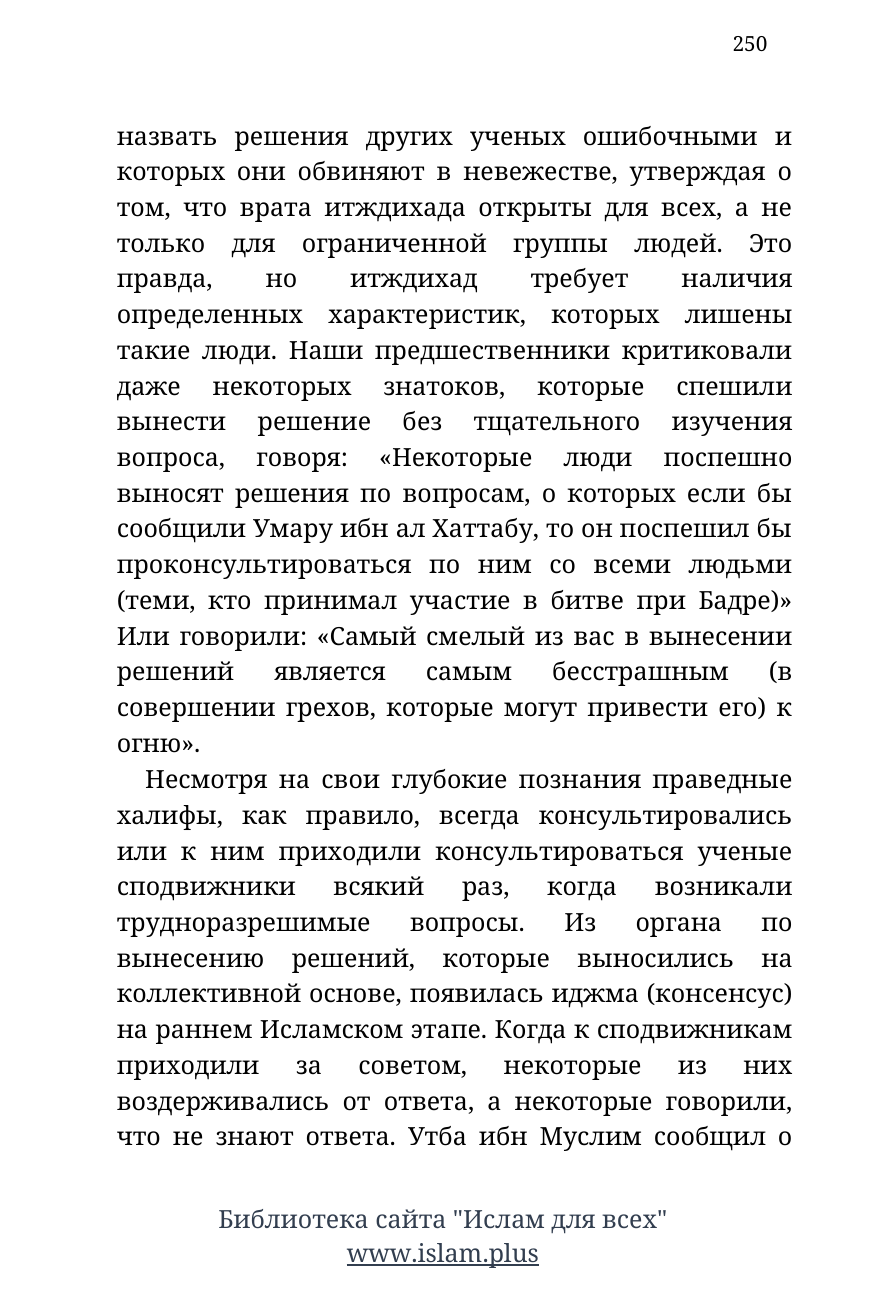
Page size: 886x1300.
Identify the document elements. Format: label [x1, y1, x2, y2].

text [117, 118, 793, 759]
text [117, 762, 793, 1153]
